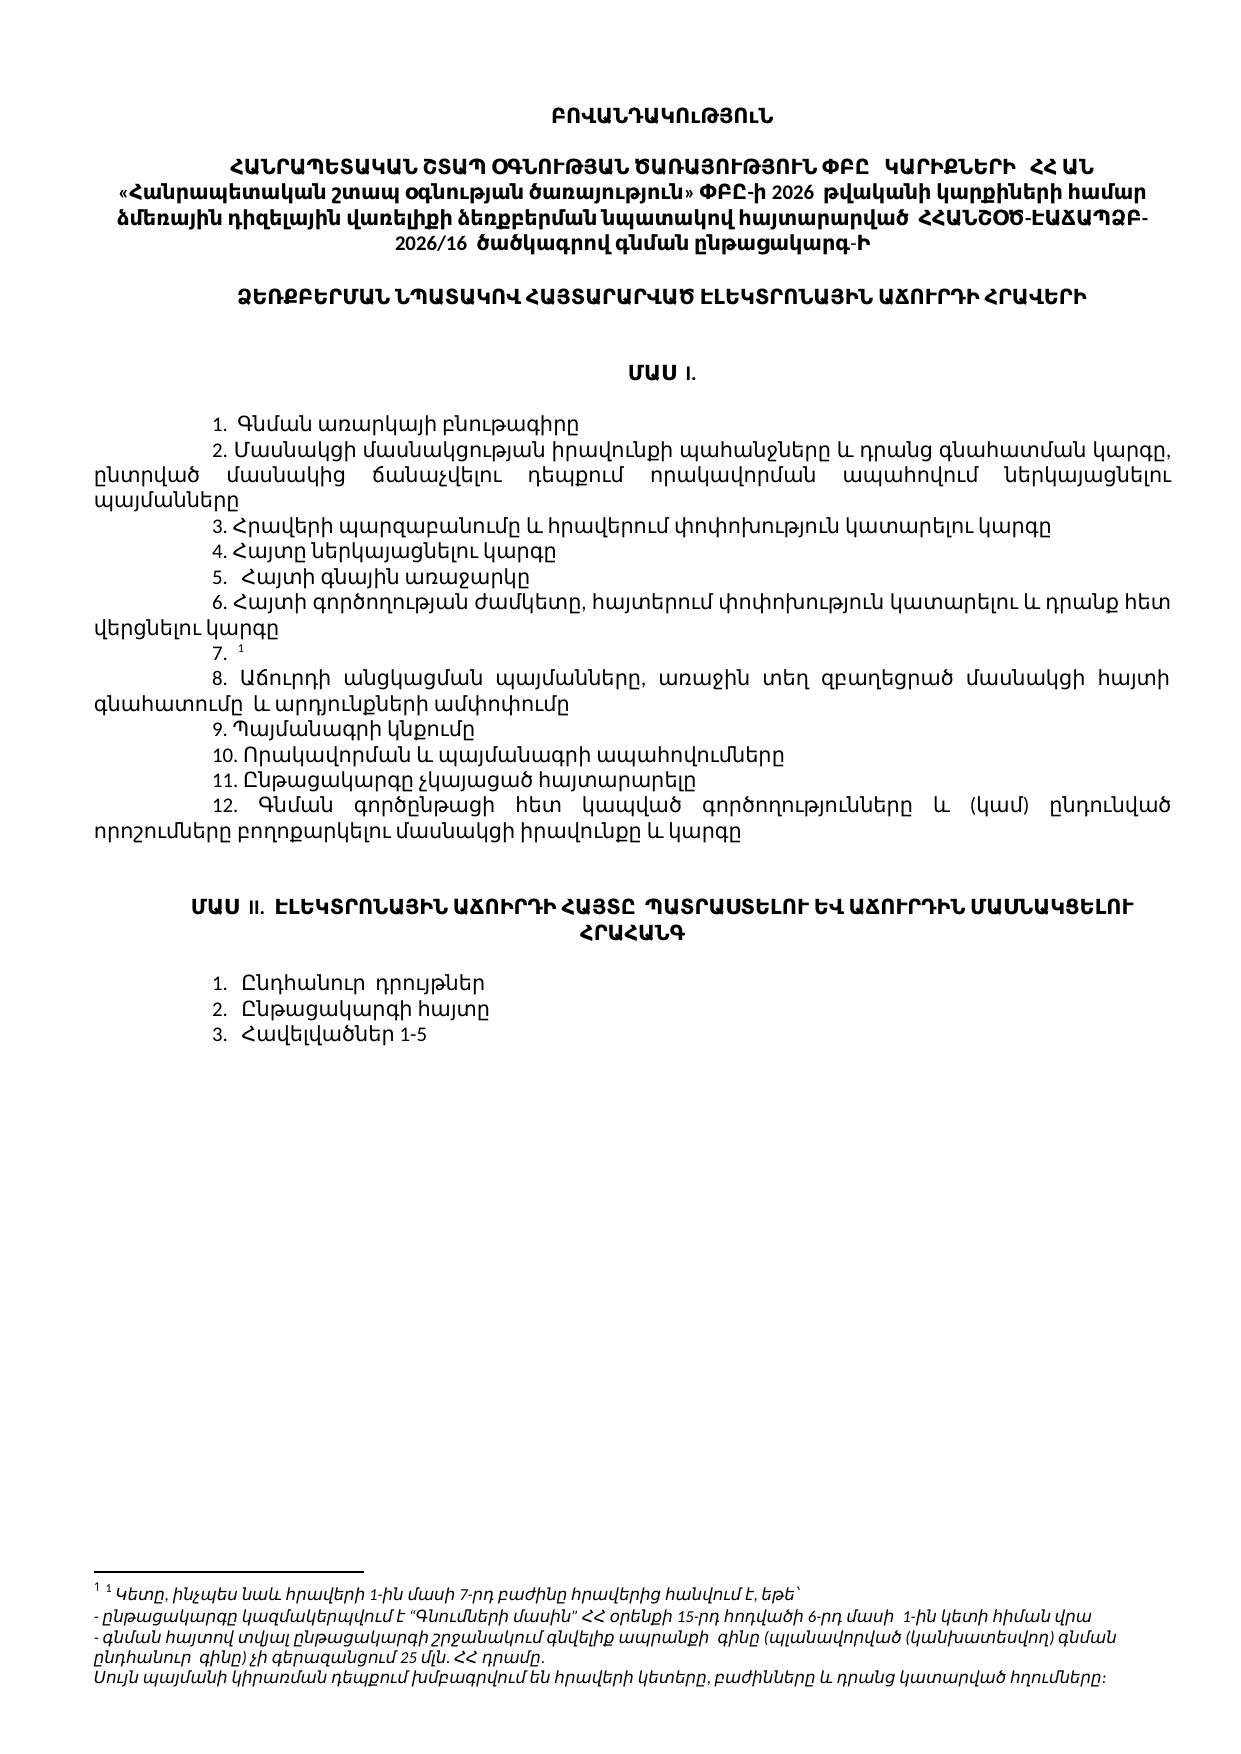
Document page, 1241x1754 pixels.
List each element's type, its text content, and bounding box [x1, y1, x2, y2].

text 10. Որակավորման և պայմանագրի ապահովումները [94, 742, 1171, 767]
text ՄԱՍ I. [94, 361, 1171, 386]
text 2. Մասնակցի մասնակցության իրավունքի պահանջները և դրանց գնահատման կարգը, ընտրված մասնակից ճանաչվելու դեպքում որակավորման ապահովում ներկայացնելու պայմանները [94, 437, 1171, 513]
text 3. Հավելվածներ 1-5 [94, 1021, 1171, 1047]
text 1. Ընդհանուր դրույթներ [94, 971, 1171, 996]
text 12. Գնման գործընթացի հետ կապված գործողությունները և (կամ) ընդունված որոշումները բողոքարկելու մասնակցի իրավունքը և կարգը [94, 793, 1171, 843]
text 8. Աճուրդի անցկացման պայմանները, առաջին տեղ զբաղեցրած մասնակցի հայտի գնահատումը և արդյունքների ամփոփումը [94, 666, 1171, 716]
text 5. Հայտի գնային առաջարկը [94, 564, 1171, 589]
text 6. Հայտի գործողության ժամկետը, հայտերում փոփոխություն կատարելու և դրանք հետ վերցնելու կարգը [94, 589, 1171, 640]
text 11. Ընթացակարգը չկայացած հայտարարելը [94, 767, 1171, 793]
text ՄԱՍ II. ԷԼԵԿՏՐՈՆԱՅԻՆ ԱՃՈԻՐԴԻ ՀԱՅՏԸ ՊԱՏՐԱՍՏԵԼՈՒ ԵՎ ԱՃՈՒՐԴԻՆ ՄԱՍՆԱԿՑԵԼՈՒ ՀՐԱՀԱՆԳ [94, 894, 1171, 945]
text ՁԵՌՔԲԵՐՄԱՆ ՆՊԱՏԱԿՈՎ ՀԱՅՏԱՐԱՐՎԱԾ ԷԼԵԿՏՐՈՆԱՅԻՆ ԱՃՈՒՐԴԻ ՀՐԱՎԵՐԻ [94, 284, 1171, 310]
text ՀԱՆՐԱՊԵՏԱԿԱՆ ՇՏԱՊ ՕԳՆՈՒԹՅԱՆ ԾԱՌԱՅՈՒԹՅՈՒՆ ՓԲԸ ԿԱՐԻՔՆԵՐԻ ՀՀ ԱՆ «Հանրապետական շտապ օգնության ծառայություն» ՓԲԸ-ի 2026 թվականի կարքիների համար ձմեռային դիզելային վառելիքի ձեռքբերման նպատակով հայտարարված ՀՀԱՆՇՕԾ-ԷԱՃԱՊՁԲ-2026/16 ծածկագրով գնման ընթացակարգ-Ի [94, 154, 1171, 256]
text ԲՈՎԱՆԴԱԿՈւԹՅՈւՆ [94, 103, 1171, 128]
text 7. 1 [94, 640, 1171, 666]
text 3. Հրավերի պարզաբանումը և հրավերում փոփոխություն կատարելու կարգը [94, 513, 1171, 538]
text 4. Հայտը ներկայացնելու կարգը [94, 538, 1171, 564]
text 9. Պայմանագրի կնքումը [94, 716, 1171, 742]
text 2. Ընթացակարգի հայտը [94, 996, 1171, 1021]
text 1. Գնման առարկայի բնութագիրը [94, 411, 1171, 437]
